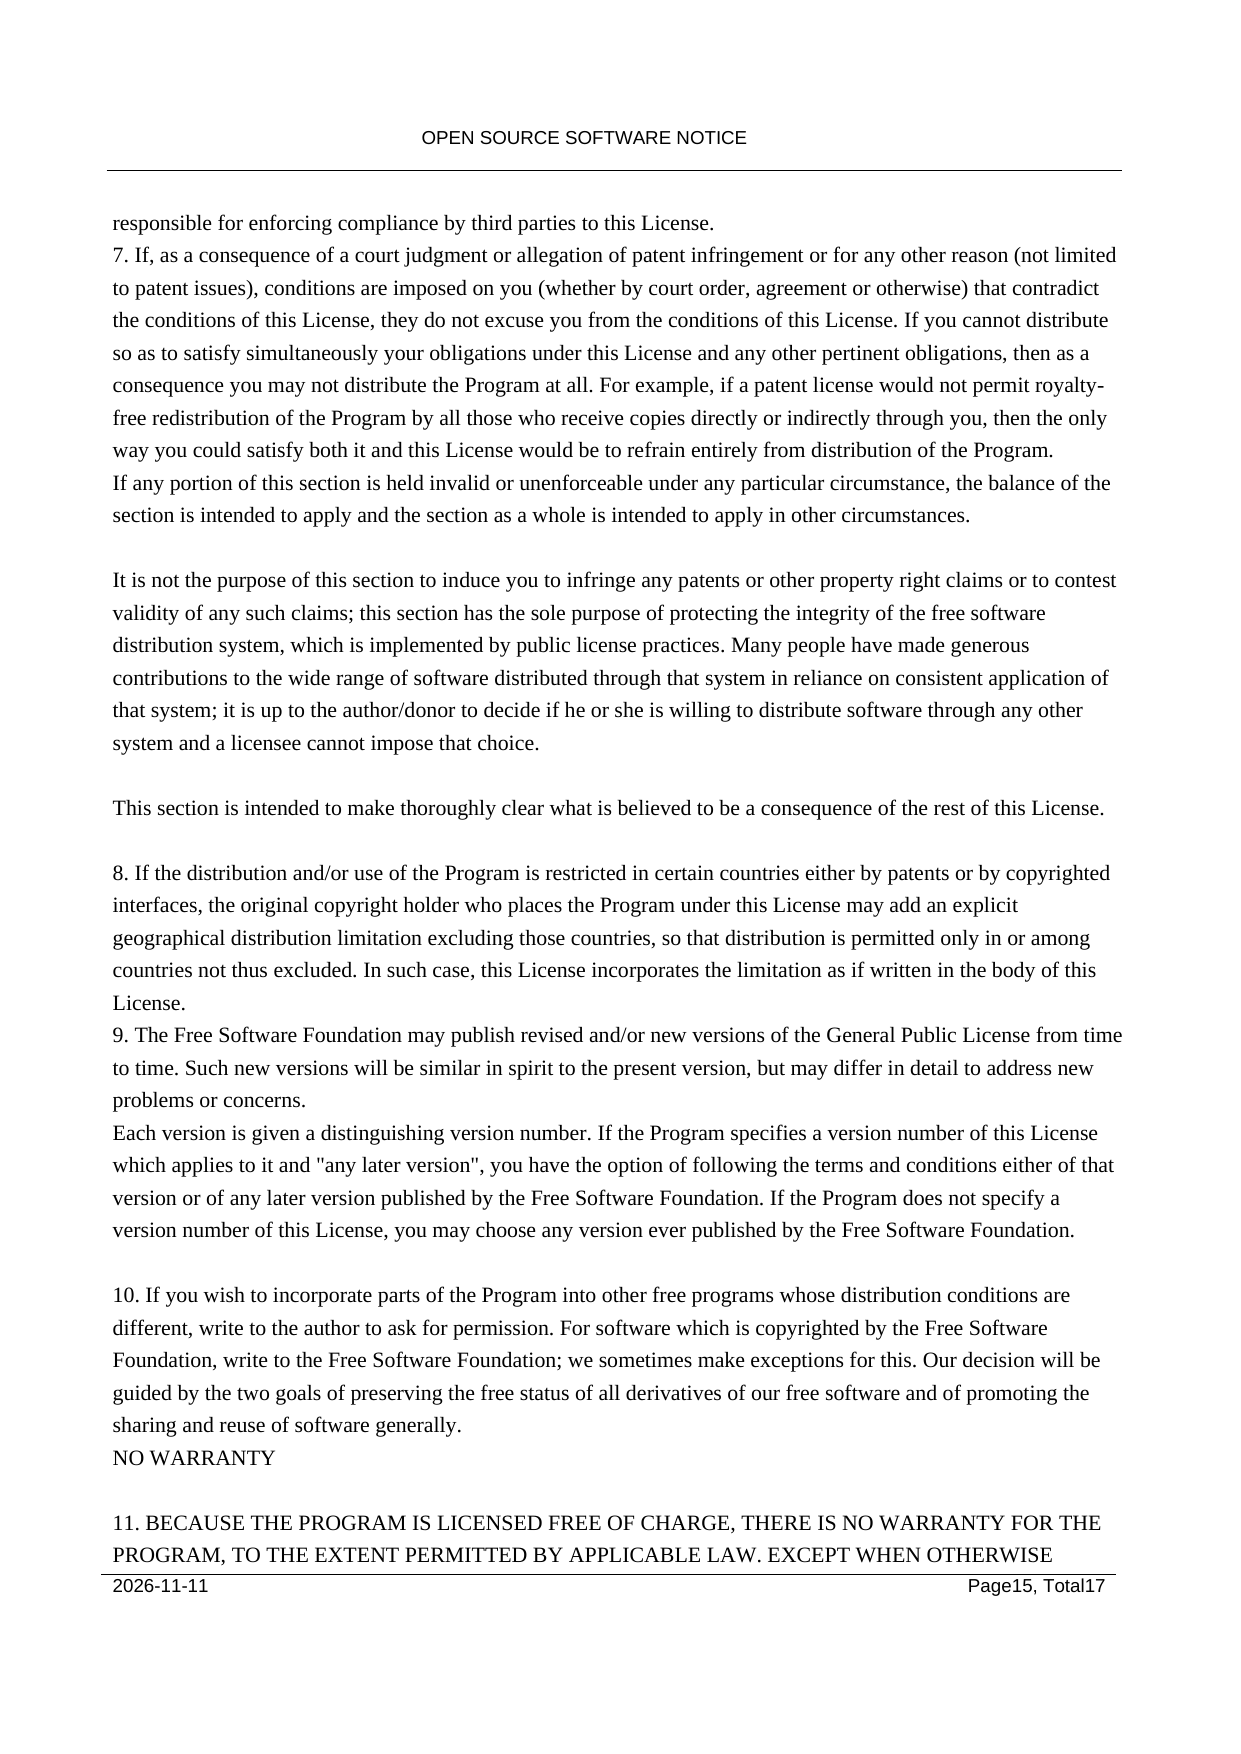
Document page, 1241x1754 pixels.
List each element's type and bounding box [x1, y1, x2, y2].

text [112, 206, 1128, 1571]
